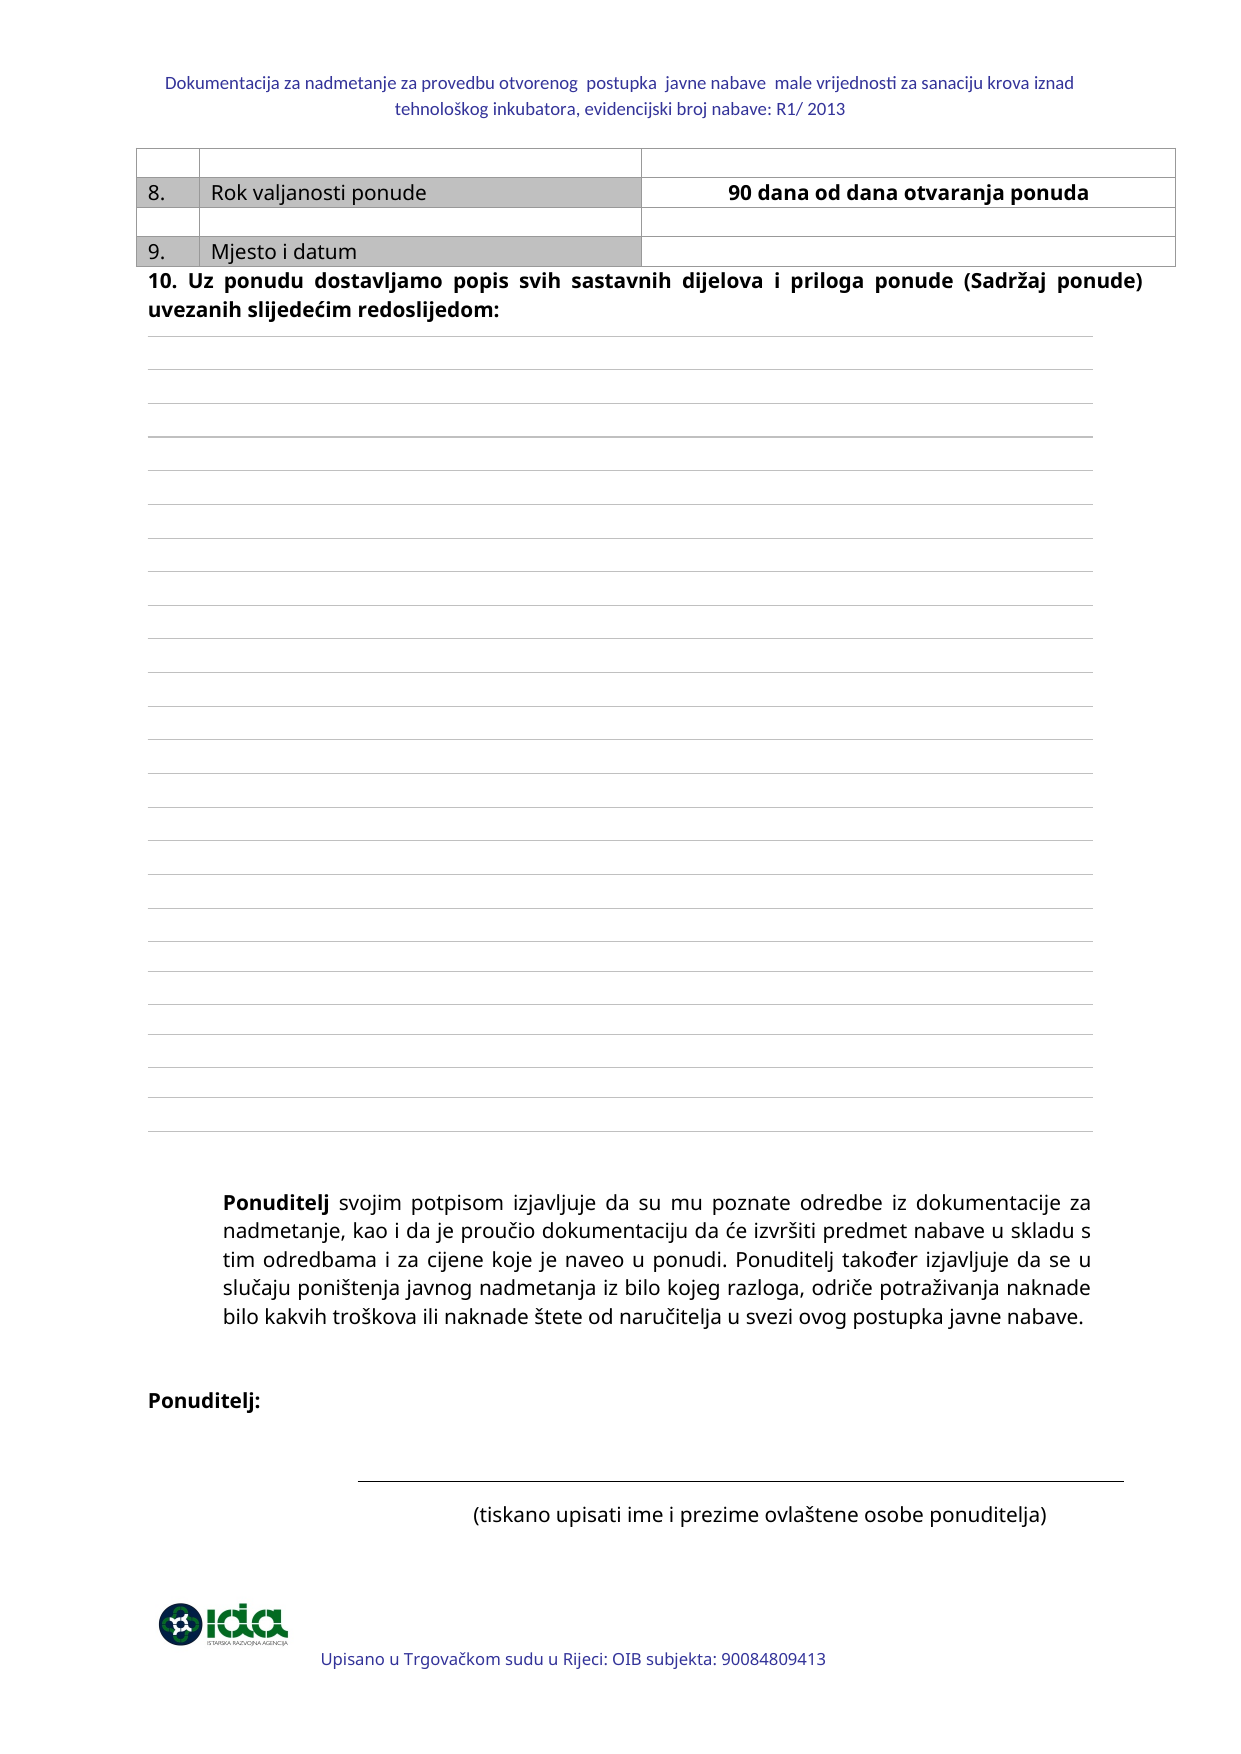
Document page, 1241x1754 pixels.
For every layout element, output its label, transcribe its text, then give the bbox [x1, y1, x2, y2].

table_cell 90 dana od dana otvaranja ponuda [642, 178, 1175, 207]
text (tiskano upisati ime i prezime ovlaštene osobe ponuditelja) [148, 1500, 1093, 1529]
text Ponuditelj: [148, 1359, 1093, 1415]
table_cell [200, 149, 641, 177]
table_cell [642, 237, 1175, 266]
table_cell Rok valjanosti ponude [200, 178, 641, 207]
table_cell 8. [137, 178, 199, 207]
picture [147, 1588, 311, 1666]
table_cell [200, 208, 641, 236]
text 10. Uz ponudu dostavljamo popis svih sastavnih dijelova i priloga ponude (Sadržaj ponude) uvezanih slijedećim redoslijedom: [148, 267, 1144, 323]
table_cell 9. [137, 237, 199, 266]
table_cell [642, 208, 1175, 236]
table_cell [642, 149, 1175, 177]
table_cell [137, 149, 199, 177]
table_cell Mjesto i datum [200, 237, 641, 266]
text Ponuditelj svojim potpisom izjavljuje da su mu poznate odredbe iz dokumentacije za nadmetanje, kao i da je proučio dokumentaciju da će izvršiti predmet nabave u skladu s tim odredbama i za cijene koje je naveo u ponudi. Ponuditelj također izjavljuje da se u slučaju poništenja javnog nadmetanja iz bilo kojeg razloga, odriče potraživanja naknade bilo kakvih troškova ili naknade štete od naručitelja u svezi ovog postupka javne nabave. [223, 1188, 1093, 1330]
table_cell [137, 208, 199, 236]
